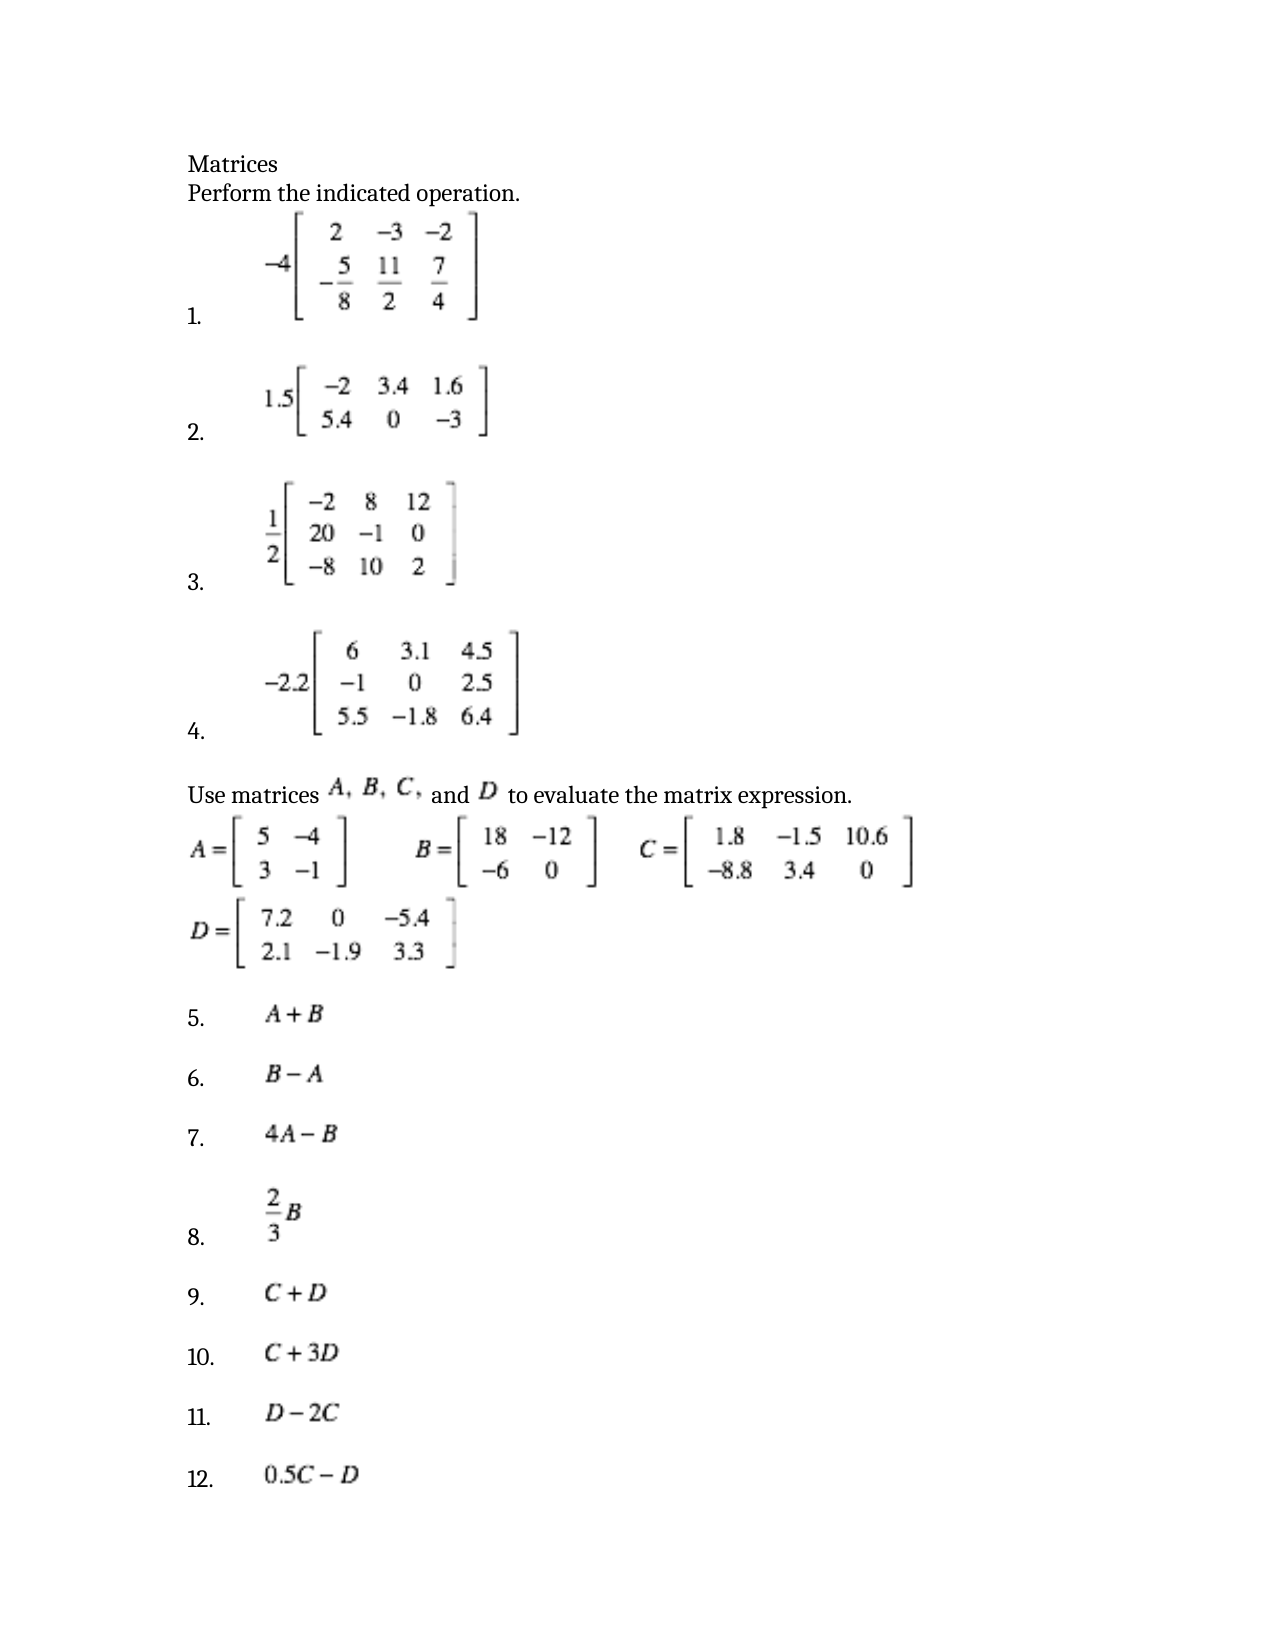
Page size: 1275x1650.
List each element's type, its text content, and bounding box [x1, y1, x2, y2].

picture [262, 625, 523, 740]
text 5. [187, 1001, 1087, 1032]
text 3. [187, 475, 1087, 596]
text 10. [187, 1341, 1087, 1372]
picture [262, 207, 482, 325]
text 2. [187, 359, 1087, 447]
picture [262, 1001, 327, 1027]
text Matrices [187, 150, 1087, 179]
text 8. [187, 1181, 1087, 1252]
text 12. [187, 1461, 1087, 1494]
picture [262, 1181, 307, 1246]
text Use matrices and to evaluate the matrix expression. [187, 774, 1087, 810]
picture [325, 774, 354, 804]
text 6. [187, 1061, 1087, 1092]
picture [262, 1280, 332, 1306]
picture [637, 810, 917, 892]
text 7. [187, 1121, 1087, 1152]
text 9. [187, 1281, 1087, 1312]
picture [262, 1061, 327, 1087]
picture [262, 1460, 365, 1488]
picture [262, 1340, 344, 1366]
picture [262, 1400, 346, 1426]
picture [187, 810, 600, 973]
picture [262, 475, 461, 590]
picture [262, 1121, 342, 1147]
picture [359, 774, 389, 804]
picture [475, 778, 503, 804]
picture [394, 774, 426, 804]
picture [262, 359, 494, 441]
text 11. [187, 1401, 1087, 1432]
text 1. [187, 207, 1087, 330]
text Perform the indicated operation. [187, 179, 1087, 207]
